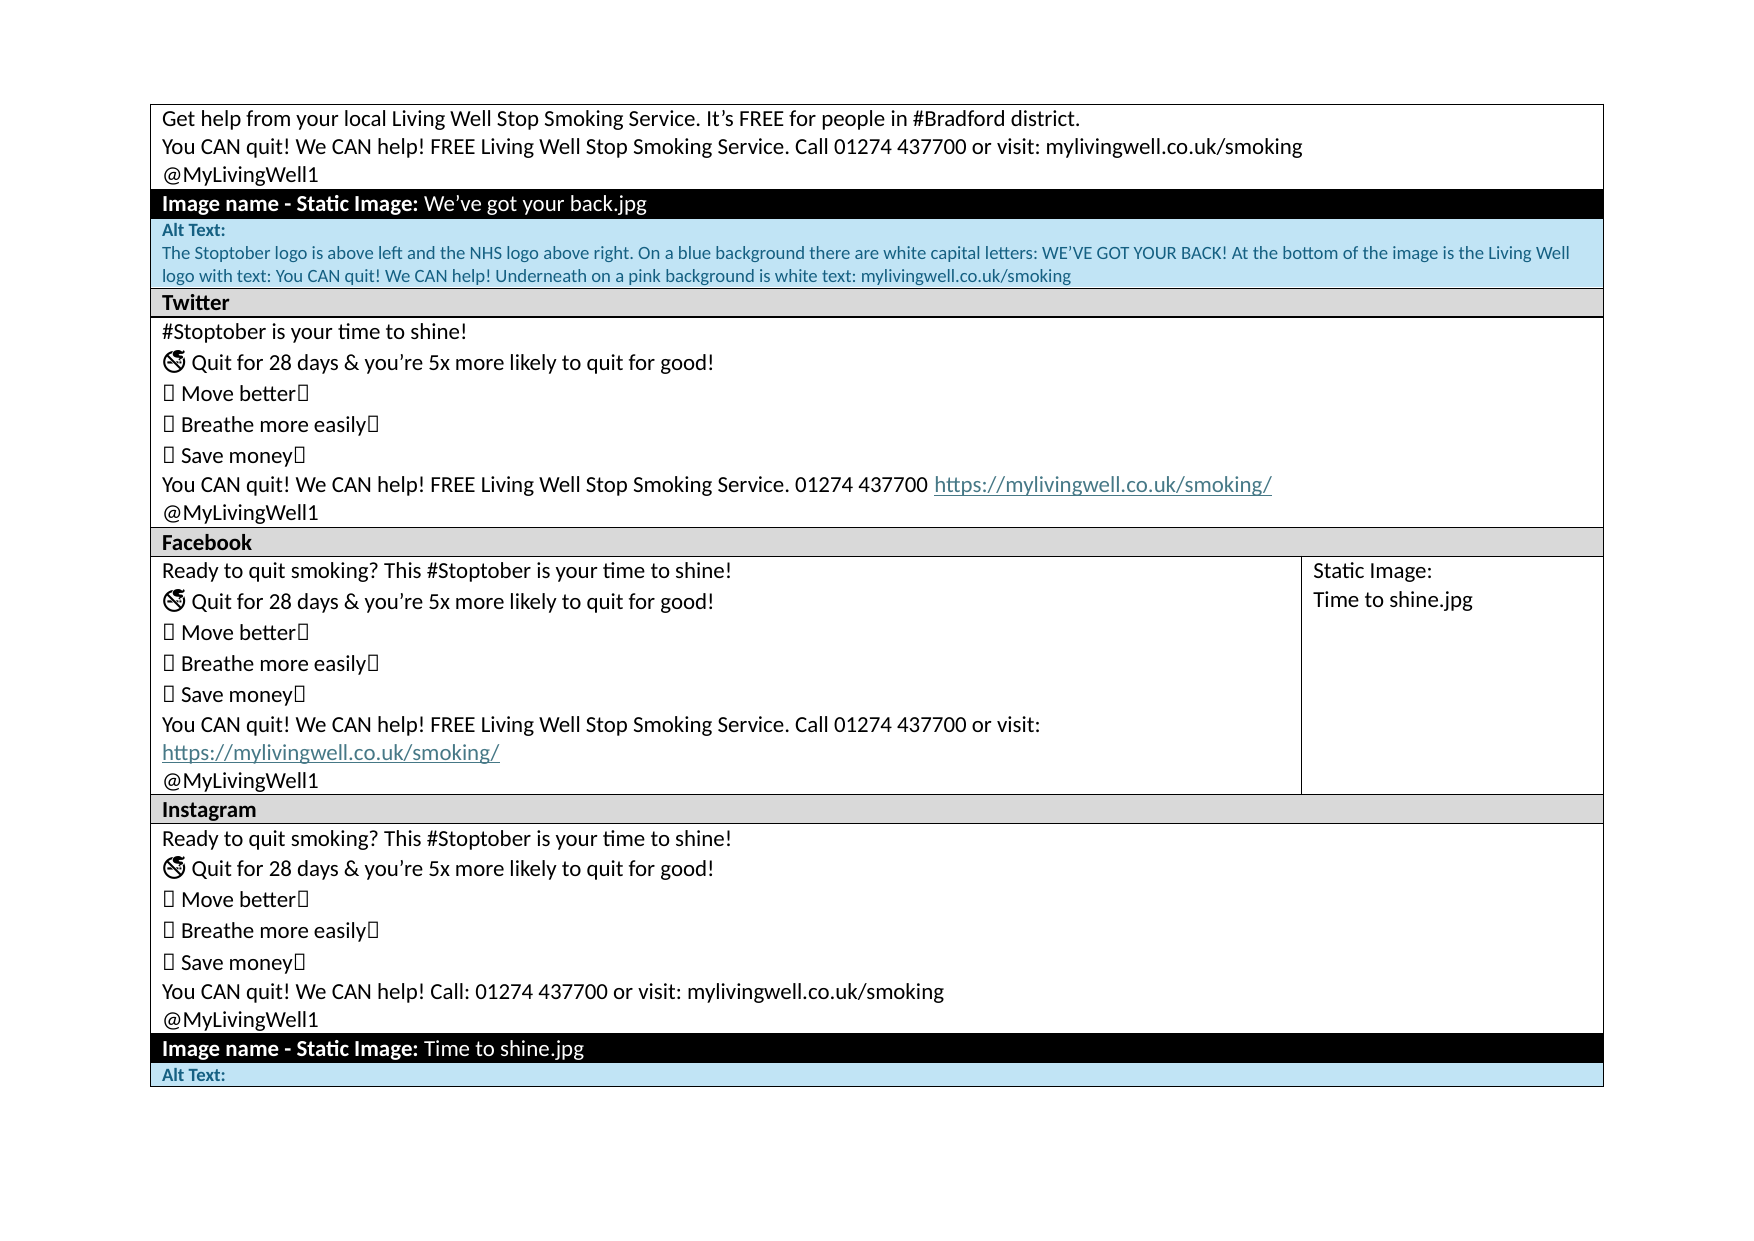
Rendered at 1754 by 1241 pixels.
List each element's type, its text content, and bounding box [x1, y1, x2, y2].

table_cell Facebook [151, 528, 1603, 556]
table_cell Twitter [151, 289, 1603, 316]
table_cell Static Image: Time to shine.jpg [1302, 557, 1603, 794]
table_cell Ready to quit smoking? This #Stoptober is your time to shine! 🚭 Quit for 28 days & you’re 5x more likely to quit for good! ✅ Move better🚶 ✅ Breathe more easily👃 ✅ Save money💷 You CAN quit! We CAN help! Call: 01274 437700 or visit: mylivingwell.co.uk/smoking @MyLivingWell1 [151, 824, 1603, 1033]
table_cell Instagram [151, 795, 1603, 823]
table_cell Image name - Static Image: We’ve got your back.jpg [151, 190, 1603, 218]
table_cell Ready to quit smoking? This #Stoptober is your time to shine! 🚭 Quit for 28 days & you’re 5x more likely to quit for good! ✅ Move better🚶 ✅ Breathe more easily👃 ✅ Save money💷 You CAN quit! We CAN help! FREE Living Well Stop Smoking Service. Call 01274 437700 or visit: https://mylivingwell.co.uk/smoking/ @MyLivingWell1 [151, 557, 1301, 794]
table_cell Alt Text: The Stoptober logo is above left and the NHS logo above right. On a blue background there are white capital letters: WE’VE GOT YOUR BACK! At the bottom of the image is the Living Well logo with text: You CAN quit! We CAN help! Underneath on a pink background is white text: mylivingwell.co.uk/smoking [151, 219, 1603, 287]
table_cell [151, 105, 1603, 188]
table_cell Image name - Static Image: Time to shine.jpg [151, 1034, 1603, 1062]
table_cell #Stoptober is your time to shine! 🚭 Quit for 28 days & you’re 5x more likely to quit for good! ✅ Move better🚶 ✅ Breathe more easily👃 ✅ Save money💷 You CAN quit! We CAN help! FREE Living Well Stop Smoking Service. 01274 437700 https://mylivingwell.co.uk/smoking/ @MyLivingWell1 [151, 318, 1603, 527]
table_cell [151, 1063, 1603, 1086]
